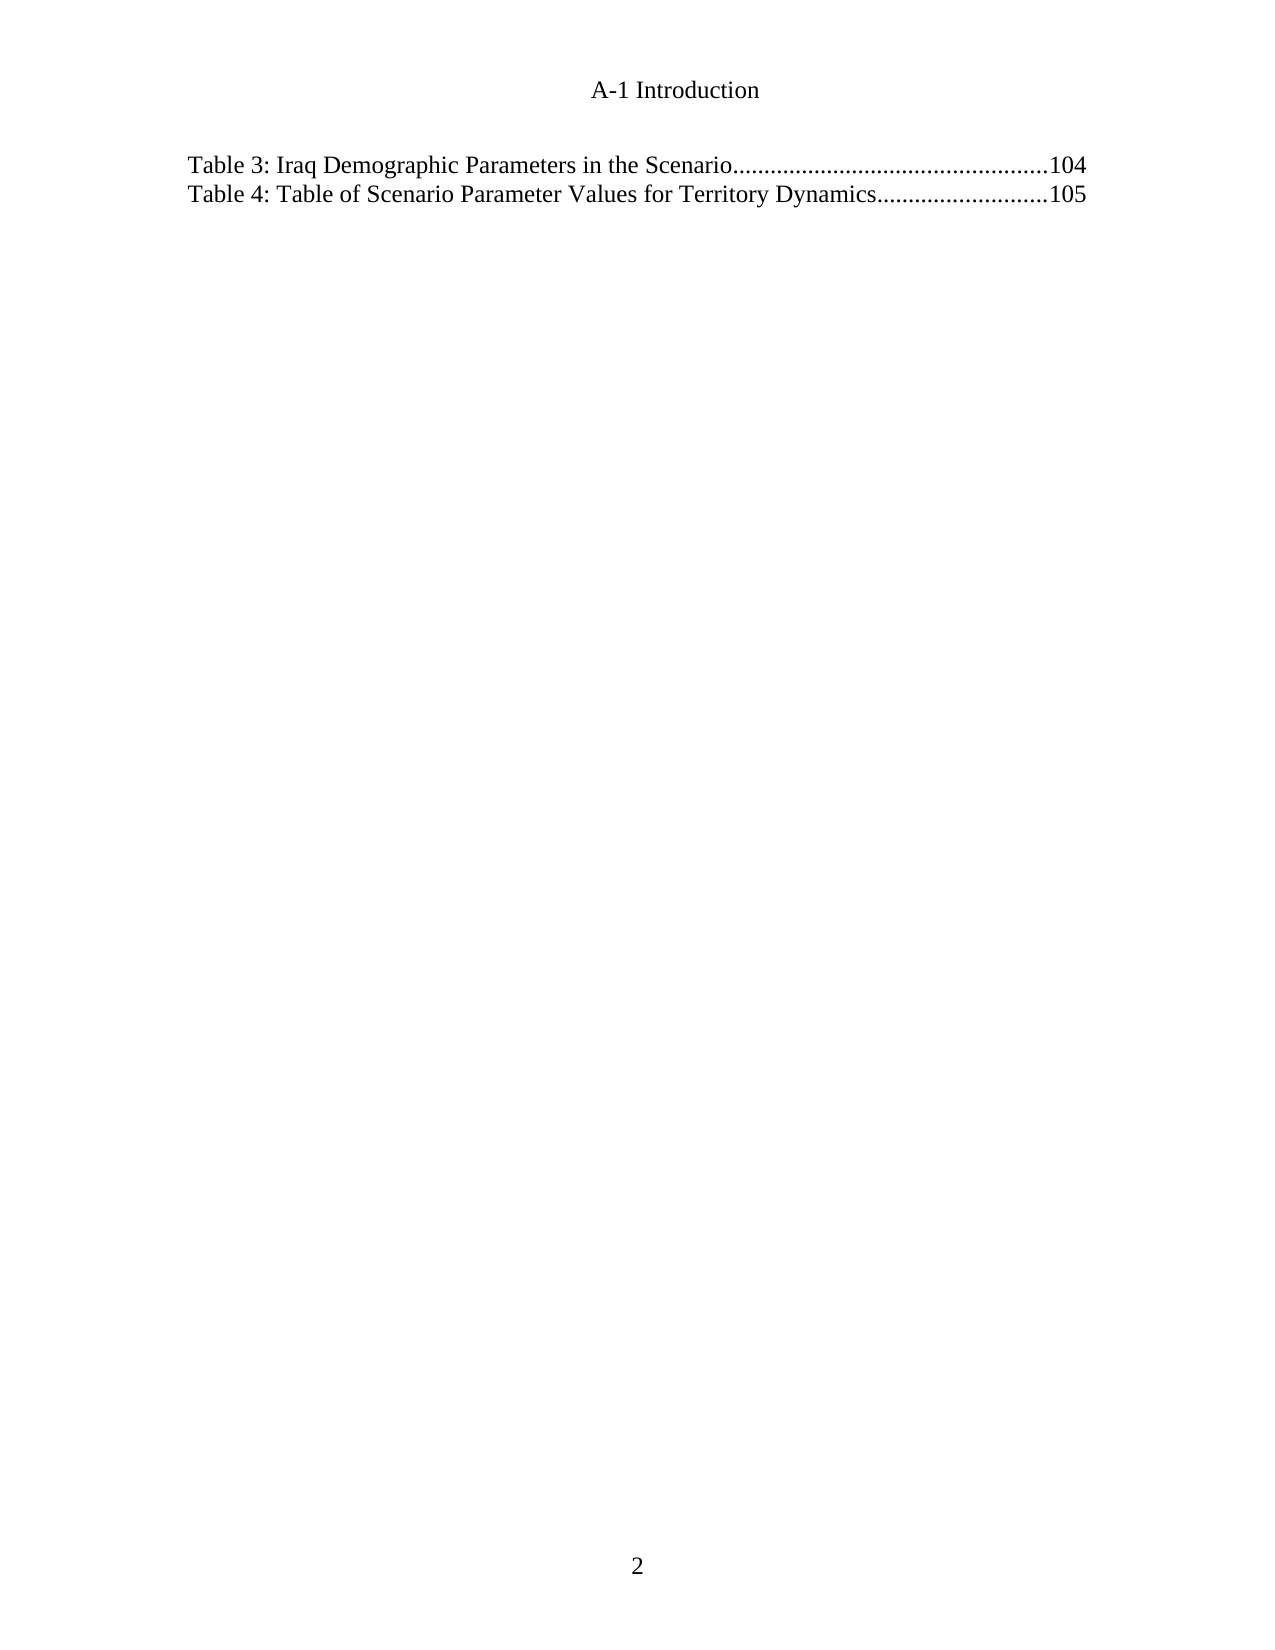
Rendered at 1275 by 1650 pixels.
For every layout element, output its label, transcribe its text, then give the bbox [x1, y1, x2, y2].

text Table 4: Table of Scenario Parameter Values for Territory Dynamics 105 [187, 179, 1087, 207]
text Table 3: Iraq Demographic Parameters in the Scenario 104 [187, 150, 1087, 179]
